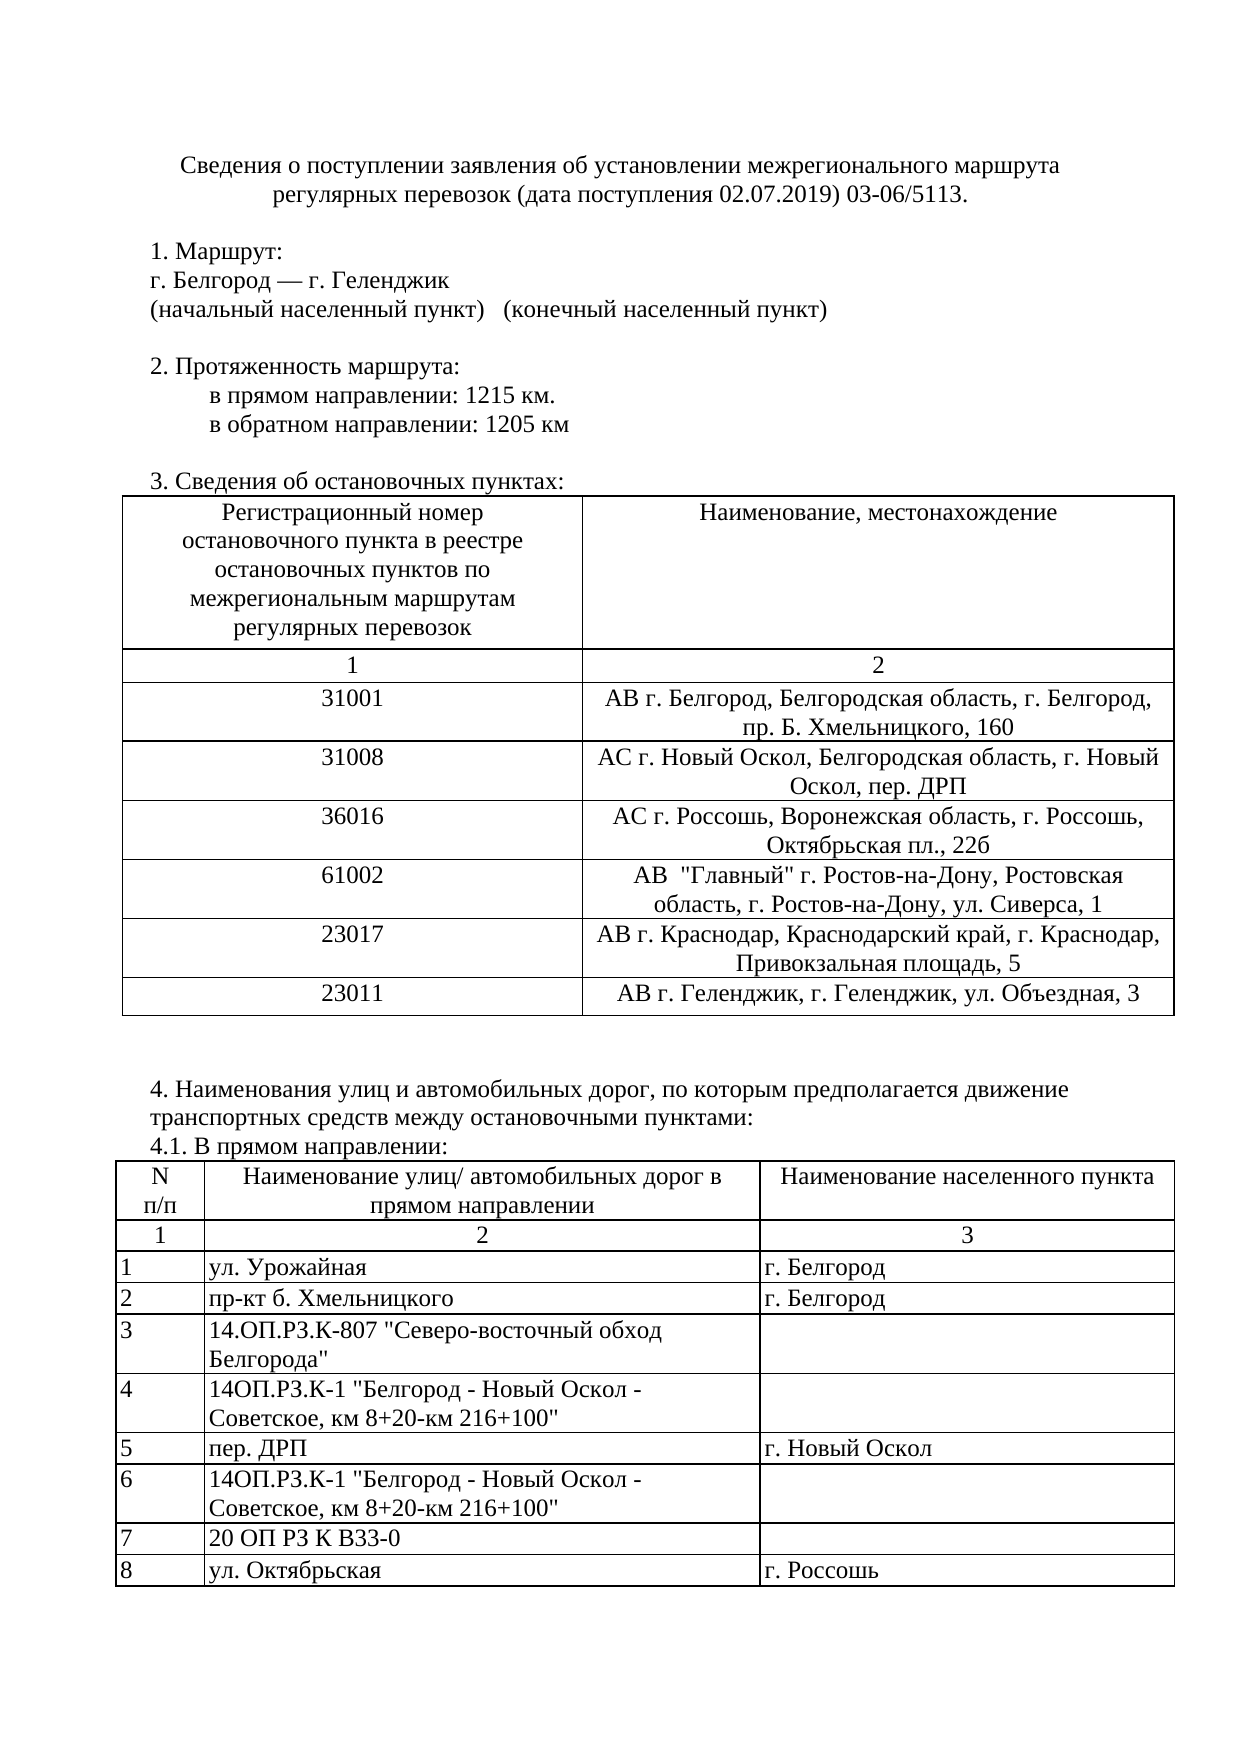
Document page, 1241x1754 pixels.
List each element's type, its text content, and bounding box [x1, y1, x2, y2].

table_cell АВ г. Белгород, Белгородская область, г. Белгород, пр. Б. Хмельницкого, 160 [583, 683, 1173, 740]
table_cell 23011 [123, 978, 582, 1014]
table_cell 20 ОП РЗ К В33-0 [205, 1524, 759, 1553]
table_cell [761, 1524, 1174, 1553]
table_cell 14ОП.РЗ.К-1 "Белгород - Новый Оскол - Советское, км 8+20-км 216+100" [205, 1374, 759, 1431]
table_cell 3 [117, 1315, 204, 1372]
text 2. Протяженность маршрута: [150, 351, 1090, 380]
text в обратном направлении: 1205 км [150, 409, 1090, 437]
table_cell 36016 [123, 801, 582, 858]
table_cell 31001 [123, 683, 582, 740]
table_cell АС г. Новый Оскол, Белгородская область, г. Новый Оскол, пер. ДРП [583, 742, 1173, 799]
table_cell г. Белгород [761, 1283, 1174, 1313]
table_cell ул. Урожайная [205, 1252, 759, 1282]
table_cell [761, 1315, 1174, 1372]
table_cell 2 [205, 1221, 759, 1250]
table_cell АВ г. Краснодар, Краснодарский край, г. Краснодар, Привокзальная площадь, 5 [583, 919, 1173, 977]
table_cell 2 [117, 1283, 204, 1313]
table_header Наименование, местонахождение [583, 497, 1173, 648]
table_cell пр-кт б. Хмельницкого [205, 1283, 759, 1313]
table_cell 1 [123, 650, 582, 681]
table_cell АВ г. Геленджик, г. Геленджик, ул. Объездная, 3 [583, 978, 1173, 1014]
text 4.1. В прямом направлении: [150, 1131, 1090, 1160]
table_cell 14ОП.РЗ.К-1 "Белгород - Новый Оскол - Советское, км 8+20-км 216+100" [205, 1465, 759, 1522]
table_cell 2 [583, 650, 1173, 681]
table_cell [761, 1465, 1174, 1522]
table_cell 14.ОП.РЗ.К-807 "Северо-восточный обход Белгорода" [205, 1315, 759, 1372]
text (начальный населенный пункт) (конечный населенный пункт) [150, 294, 1090, 322]
text в прямом направлении: 1215 км. [150, 380, 1090, 409]
table_cell [761, 1374, 1174, 1431]
table_cell пер. ДРП [205, 1433, 759, 1463]
table_header Регистрационный номер остановочного пункта в реестре остановочных пунктов по межрегиональным маршрутам регулярных перевозок [123, 497, 582, 648]
text 1. Маршрут: [150, 236, 1090, 265]
text г. Белгород — г. Геленджик [150, 265, 1090, 294]
table_cell 4 [117, 1374, 204, 1431]
text 4. Наименования улиц и автомобильных дорог, по которым предполагается движение транспортных средств между остановочными пунктами: [150, 1074, 1090, 1131]
table_header Наименование улиц/ автомобильных дорог в прямом направлении [205, 1162, 759, 1219]
table_cell г. Белгород [761, 1252, 1174, 1282]
table_cell г. Россошь [761, 1555, 1174, 1585]
table_cell 7 [117, 1524, 204, 1553]
table_cell 8 [117, 1555, 204, 1585]
table_cell 31008 [123, 742, 582, 799]
table_cell АВ "Главный" г. Ростов-на-Дону, Ростовская область, г. Ростов-на-Дону, ул. Сиверса, 1 [583, 860, 1173, 918]
table_cell 1 [117, 1221, 204, 1250]
table_header N п/п [117, 1162, 204, 1219]
text 3. Сведения об остановочных пунктах: [150, 466, 1090, 495]
table_cell г. Новый Оскол [761, 1433, 1174, 1463]
table_cell 61002 [123, 860, 582, 918]
table_cell 6 [117, 1465, 204, 1522]
text Сведения о поступлении заявления об установлении межрегионального маршрута регулярных перевозок (дата поступления 02.07.2019) 03-06/5113. [150, 150, 1090, 207]
table_cell 3 [761, 1221, 1174, 1250]
table_cell ул. Октябрьская [205, 1555, 759, 1585]
table_cell 5 [117, 1433, 204, 1463]
table_cell АС г. Россошь, Воронежская область, г. Россошь, Октябрьская пл., 22б [583, 801, 1173, 858]
table_header Наименование населенного пункта [761, 1162, 1174, 1219]
table_cell 23017 [123, 919, 582, 977]
table_cell 1 [117, 1252, 204, 1282]
